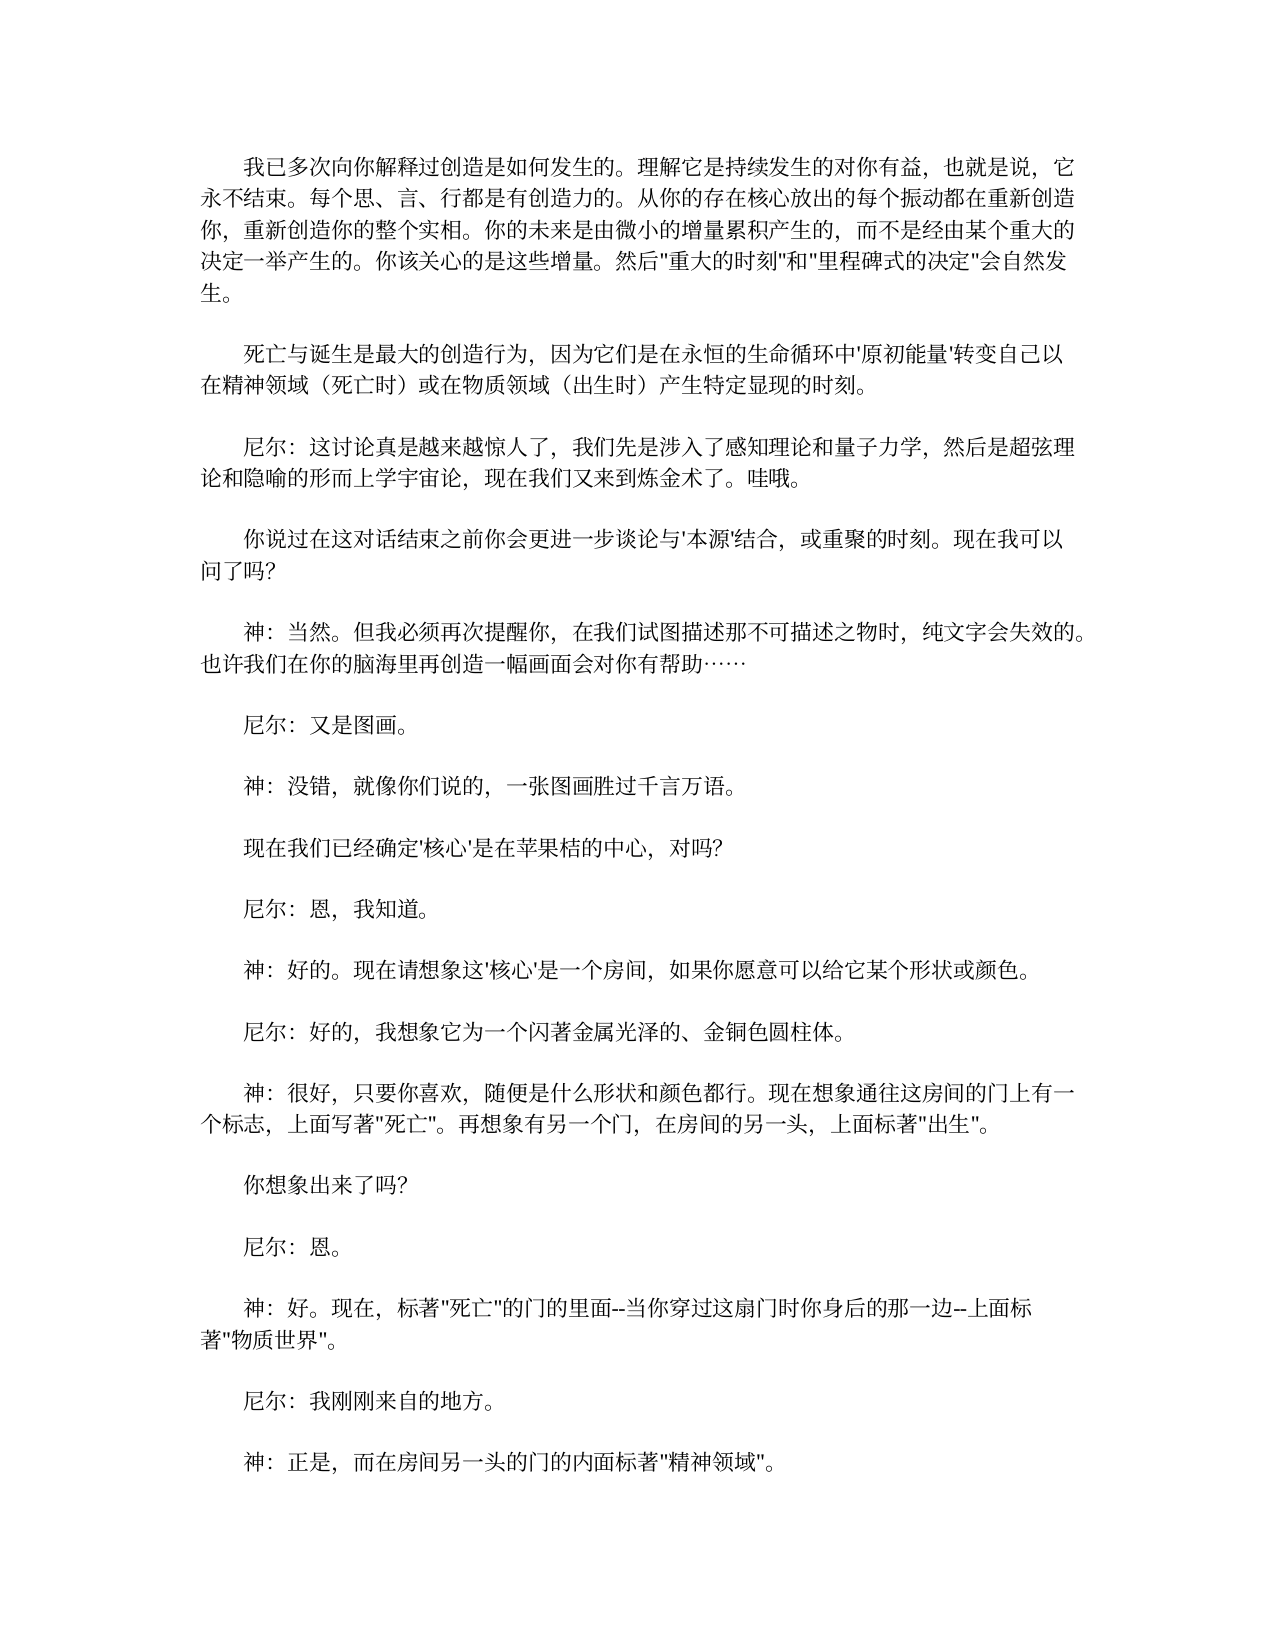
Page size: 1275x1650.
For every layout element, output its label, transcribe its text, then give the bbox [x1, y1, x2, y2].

text 神：当然。但我必须再次提醒你，在我们试图描述那不可描述之物时，纯文字会失效的。也许我们在你的脑海里再创造一幅画面会对你有帮助…… [200, 616, 1075, 678]
text 神：很好，只要你喜欢，随便是什么形状和颜色都行。现在想象通往这房间的门上有一个标志，上面写著"死亡"。再想象有另一个门，在房间的另一头，上面标著"出生"。 [200, 1076, 1075, 1139]
text 尼尔：恩。 [200, 1230, 1075, 1261]
text 尼尔：又是图画。 [200, 708, 1075, 740]
text 神：好。现在，标著"死亡"的门的里面--当你穿过这扇门时你身后的那一边--上面标著"物质世界"。 [200, 1291, 1075, 1354]
text 尼尔：好的，我想象它为一个闪著金属光泽的、金铜色圆柱体。 [200, 1015, 1075, 1046]
text 尼尔：我刚刚来自的地方。 [200, 1384, 1075, 1416]
text 神：没错，就像你们说的，一张图画胜过千言万语。 [200, 769, 1075, 801]
text 你说过在这对话结束之前你会更进一步谈论与'本源'结合，或重聚的时刻。现在我可以问了吗？ [200, 523, 1075, 586]
text 尼尔：这讨论真是越来越惊人了，我们先是涉入了感知理论和量子力学，然后是超弦理论和隐喻的形而上学宇宙论，现在我们又来到炼金术了。哇哦。 [200, 430, 1075, 493]
text 现在我们已经确定'核心'是在苹果桔的中心，对吗？ [200, 831, 1075, 862]
text 死亡与诞生是最大的创造行为，因为它们是在永恒的生命循环中'原初能量'转变自己以在精神领域（死亡时）或在物质领域（出生时）产生特定显现的时刻。 [200, 337, 1075, 400]
text 神：正是，而在房间另一头的门的内面标著"精神领域"。 [200, 1445, 1075, 1477]
text 我已多次向你解释过创造是如何发生的。理解它是持续发生的对你有益，也就是说，它永不结束。每个思、言、行都是有创造力的。从你的存在核心放出的每个振动都在重新创造你，重新创造你的整个实相。你的未来是由微小的增量累积产生的，而不是经由某个重大的决定一举产生的。你该关心的是这些增量。然后"重大的时刻"和"里程碑式的决定"会自然发生。 [200, 150, 1075, 307]
text 你想象出来了吗？ [200, 1169, 1075, 1200]
text 神：好的。现在请想象这'核心'是一个房间，如果你愿意可以给它某个形状或颜色。 [200, 953, 1075, 985]
text 尼尔：恩，我知道。 [200, 892, 1075, 923]
